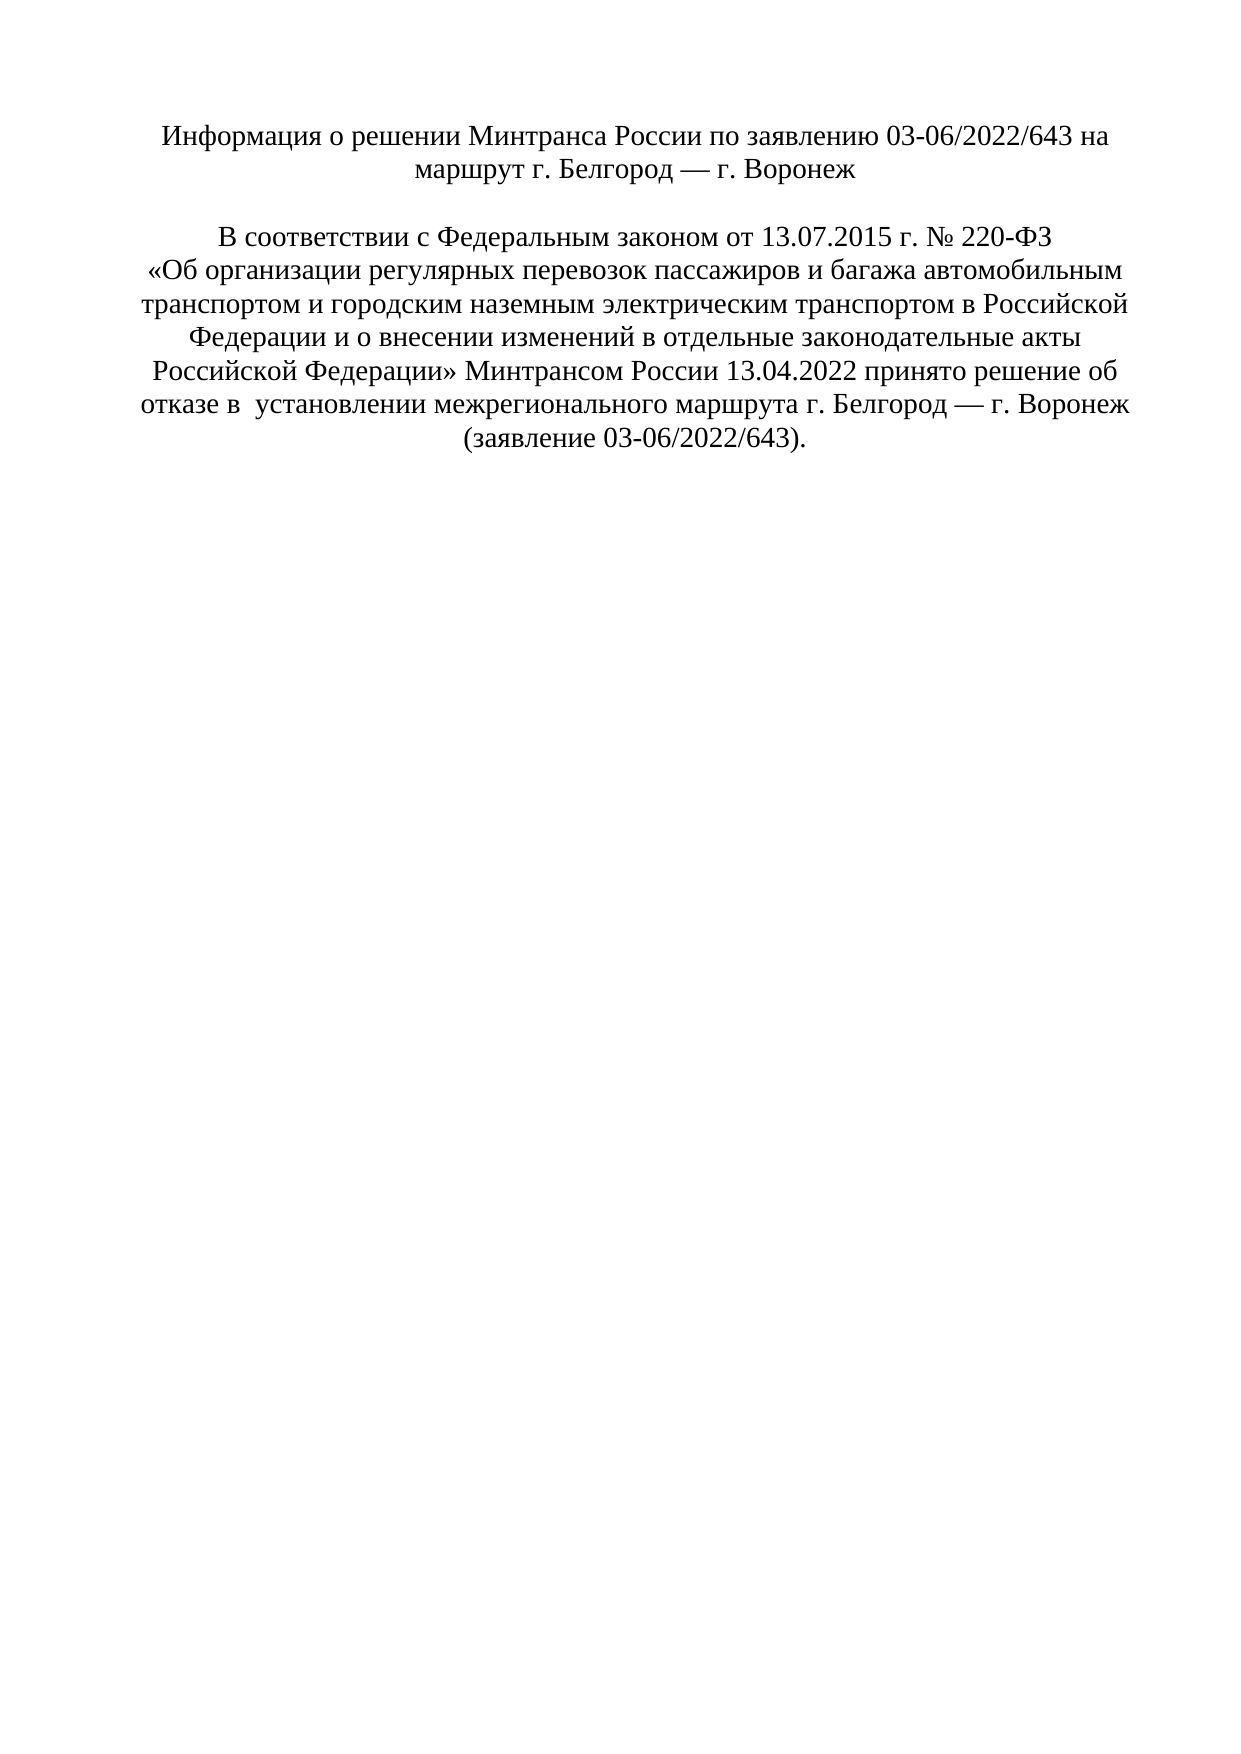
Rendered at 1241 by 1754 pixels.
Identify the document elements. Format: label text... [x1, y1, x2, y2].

text Информация о решении Минтранса России по заявлению 03-06/2022/643 на маршрут г. Белгород — г. Воронеж [118, 118, 1152, 185]
text В соответствии с Федеральным законом от 13.07.2015 г. № 220-ФЗ «Об организации регулярных перевозок пассажиров и багажа автомобильным транспортом и городским наземным электрическим транспортом в Российской Федерации и о внесении изменений в отдельные законодательные акты Российской Федерации» Минтрансом России 13.04.2022 принято решение об отказе в установлении межрегионального маршрута г. Белгород — г. Воронеж (заявление 03-06/2022/643). [118, 219, 1152, 453]
